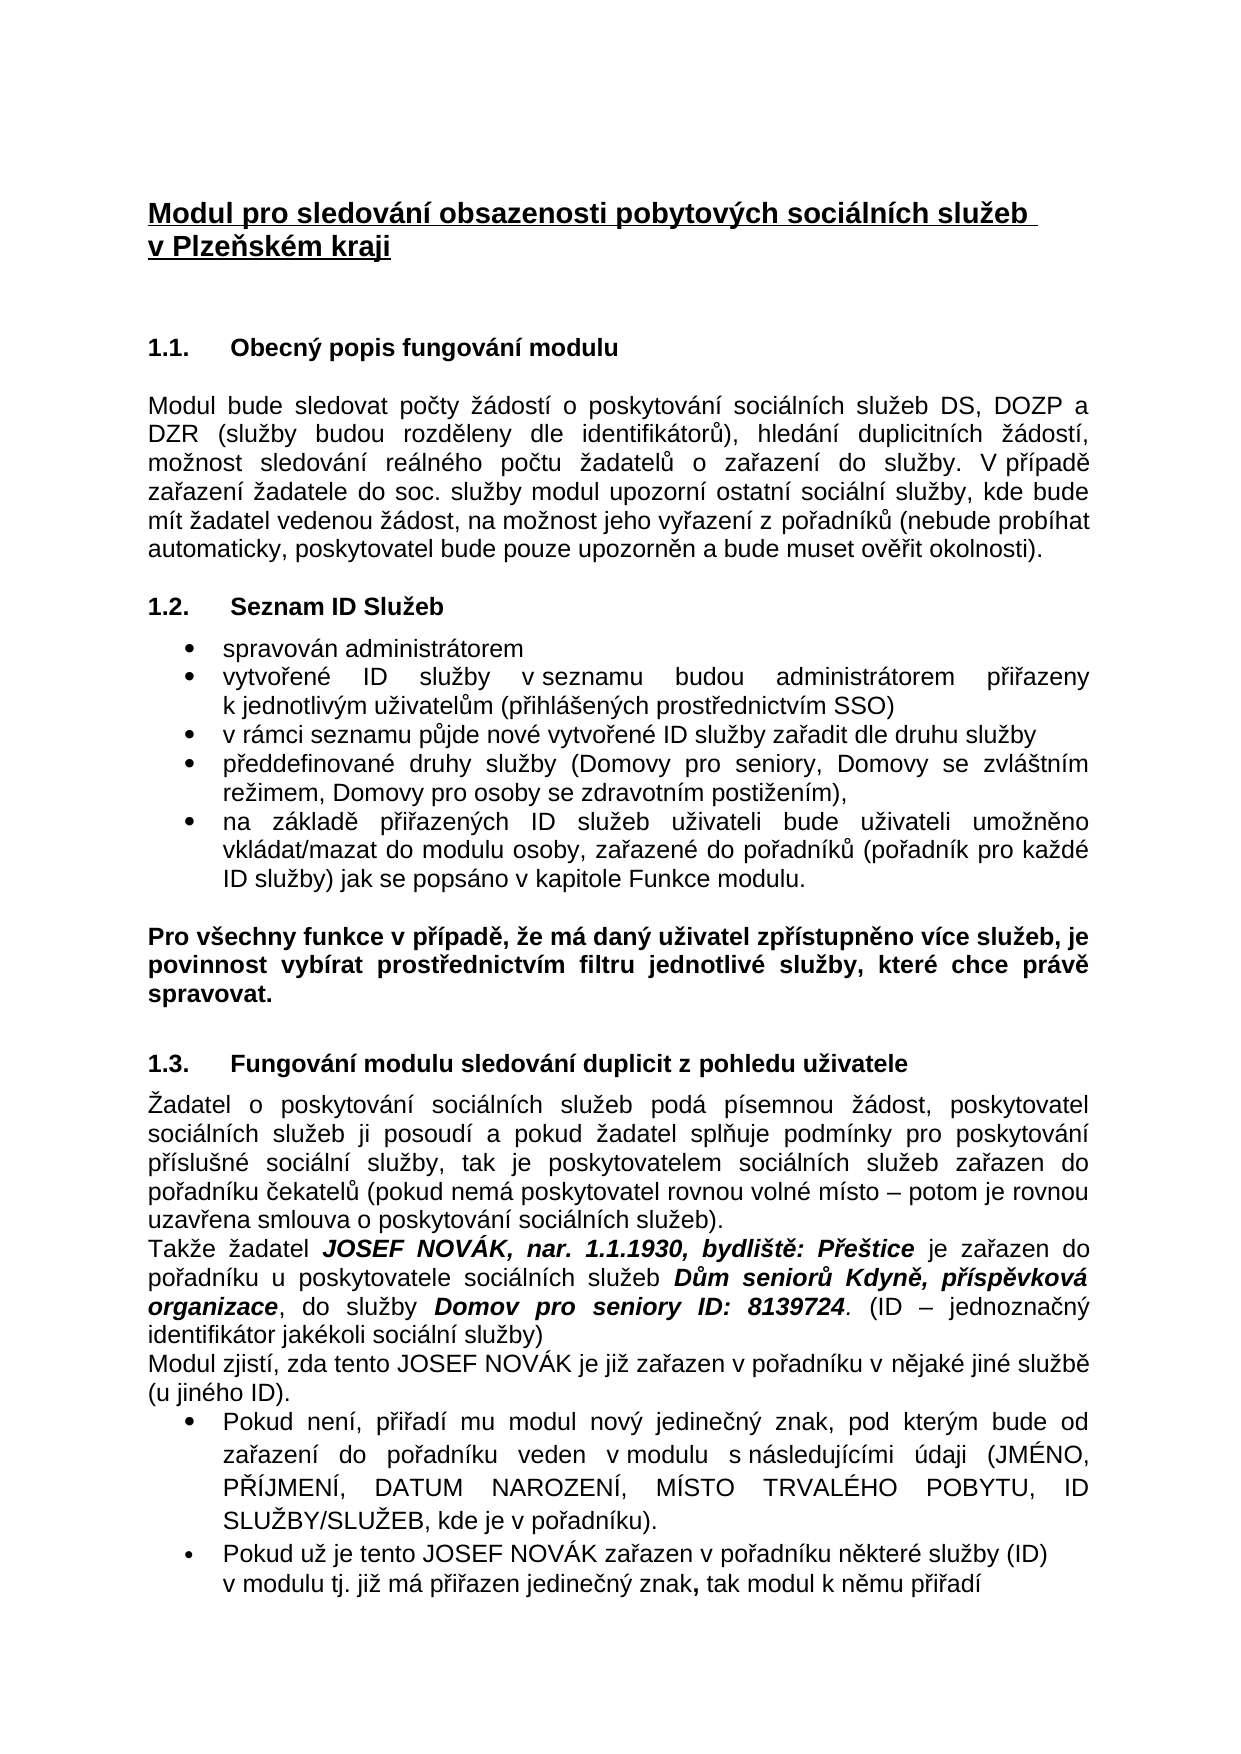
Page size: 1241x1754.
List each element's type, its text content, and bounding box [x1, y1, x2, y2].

list v rámci seznamu půjde nové vytvořené ID služby zařadit dle druhu služby [185, 720, 1090, 749]
subtitle Seznam ID Služeb [148, 592, 1090, 621]
list na základě přiřazených ID služeb uživateli bude uživateli umožněno vkládat/mazat do modulu osoby, zařazené do pořadníků (pořadník pro každé ID služby) jak se popsáno v kapitole Funkce modulu. [185, 806, 1090, 893]
text Pro všechny funkce v případě, že má daný uživatel zpřístupněno více služeb, je povinnost vybírat prostřednictvím filtru jednotlivé služby, které chce právě spravovat. [148, 922, 1090, 1008]
text Takže žadatel JOSEF NOVÁK, nar. 1.1.1930, bydliště: Přeštice je zařazen do pořadníku u poskytovatele sociálních služeb Dům seniorů Kdyně, příspěvková organizace, do služby Domov pro seniory ID: 8139724. (ID – jednoznačný identifikátor jakékoli sociální služby) [148, 1234, 1090, 1349]
subtitle Obecný popis fungování modulu [148, 333, 1090, 361]
text Modul bude sledovat počty žádostí o poskytování sociálních služeb DS, DOZP a DZR (služby budou rozděleny dle identifikátorů), hledání duplicitních žádostí, možnost sledování reálného počtu žadatelů o zařazení do služby. V případě zařazení žadatele do soc. služby modul upozorní ostatní sociální služby, kde bude mít žadatel vedenou žádost, na možnost jeho vyřazení z pořadníků (nebude probíhat automaticky, poskytovatel bude pouze upozorněn a bude muset ověřit okolnosti). [148, 391, 1090, 563]
text Modul zjistí, zda tento JOSEF NOVÁK je již zařazen v pořadníku v nějaké jiné službě (u jiného ID). [148, 1349, 1090, 1407]
subtitle Fungování modulu sledování duplicit z pohledu uživatele [148, 1049, 1090, 1078]
text Žadatel o poskytování sociálních služeb podá písemnou žádost, poskytovatel sociálních služeb ji posoudí a pokud žadatel splňuje podmínky pro poskytování příslušné sociální služby, tak je poskytovatelem sociálních služeb zařazen do pořadníku čekatelů (pokud nemá poskytovatel rovnou volné místo – potom je rovnou uzavřena smlouva o poskytování sociálních služeb). [148, 1090, 1090, 1234]
list vytvořené ID služby v seznamu budou administrátorem přiřazeny k jednotlivým uživatelům (přihlášených prostřednictvím SSO) [185, 662, 1090, 720]
text Modul pro sledování obsazenosti pobytových sociálních služeb v Plzeňském kraji [148, 196, 1090, 263]
list předdefinované druhy služby (Domovy pro seniory, Domovy se zvláštním režimem, Domovy pro osoby se zdravotním postižením), [185, 749, 1090, 806]
list Pokud není, přiřadí mu modul nový jedinečný znak, pod kterým bude od zařazení do pořadníku veden v modulu s následujícími údaji (JMÉNO, PŘÍJMENÍ, DATUM NAROZENÍ, MÍSTO TRVALÉHO POBYTU, ID SLUŽBY/SLUŽEB, kde je v pořadníku). [185, 1407, 1090, 1534]
list spravován administrátorem [185, 633, 1090, 662]
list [185, 1539, 1090, 1598]
